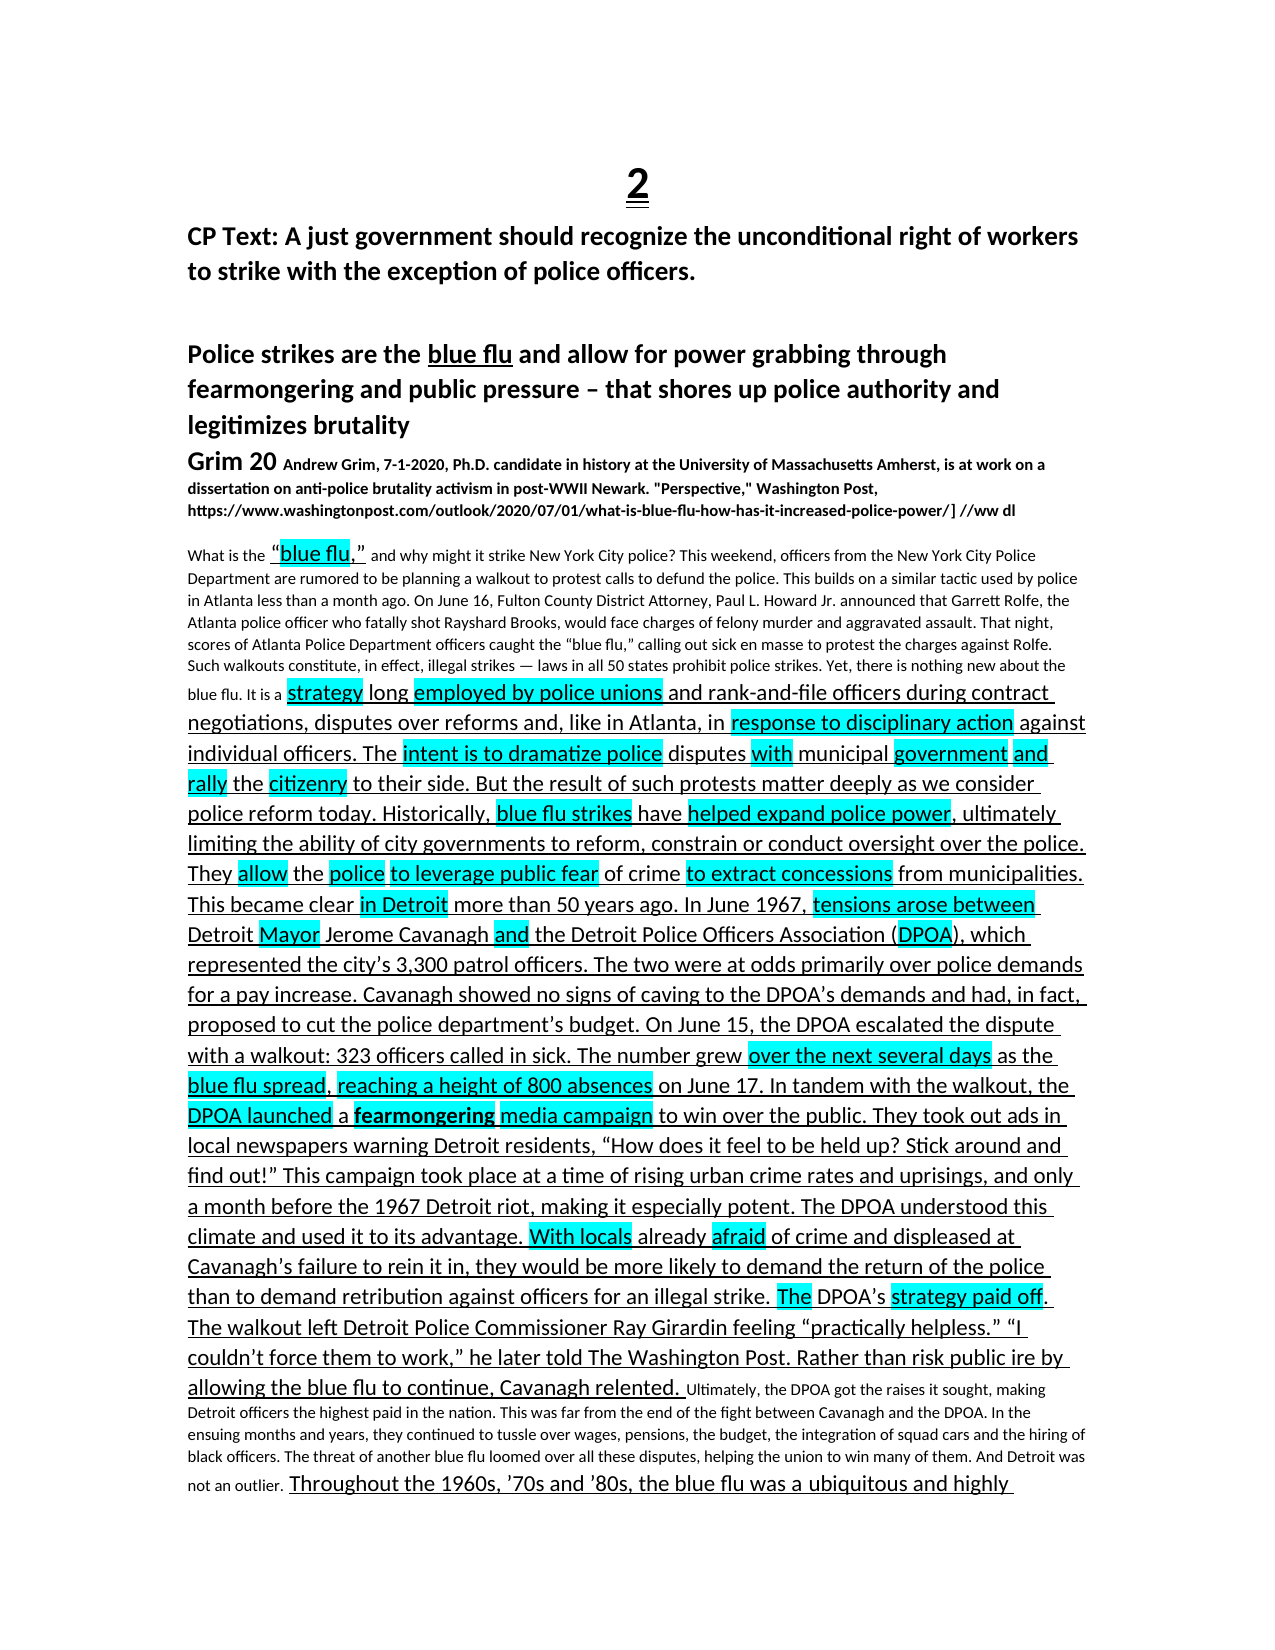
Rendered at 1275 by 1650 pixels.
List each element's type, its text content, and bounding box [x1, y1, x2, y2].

text Grim 20 Andrew Grim, 7-1-2020, Ph.D. candidate in history at the University of Massachusetts Amherst, is at work on a dissertation on anti-police brutality activism in post-WWII Newark. "Perspective," Washington Post, https://www.washingtonpost.com/outlook/2020/07/01/what-is-blue-flu-how-has-it-increased-police-power/] //ww dl [187, 444, 1087, 520]
subtitle 2 [187, 154, 1087, 210]
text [187, 1005, 1087, 1497]
subtitle CP Text: A just government should recognize the unconditional right of workers to strike with the exception of police officers. [187, 219, 1087, 287]
subtitle Police strikes are the blue flu and allow for power grabbing through fearmongering and public pressure – that shores up police authority and legitimizes brutality [187, 337, 1087, 441]
